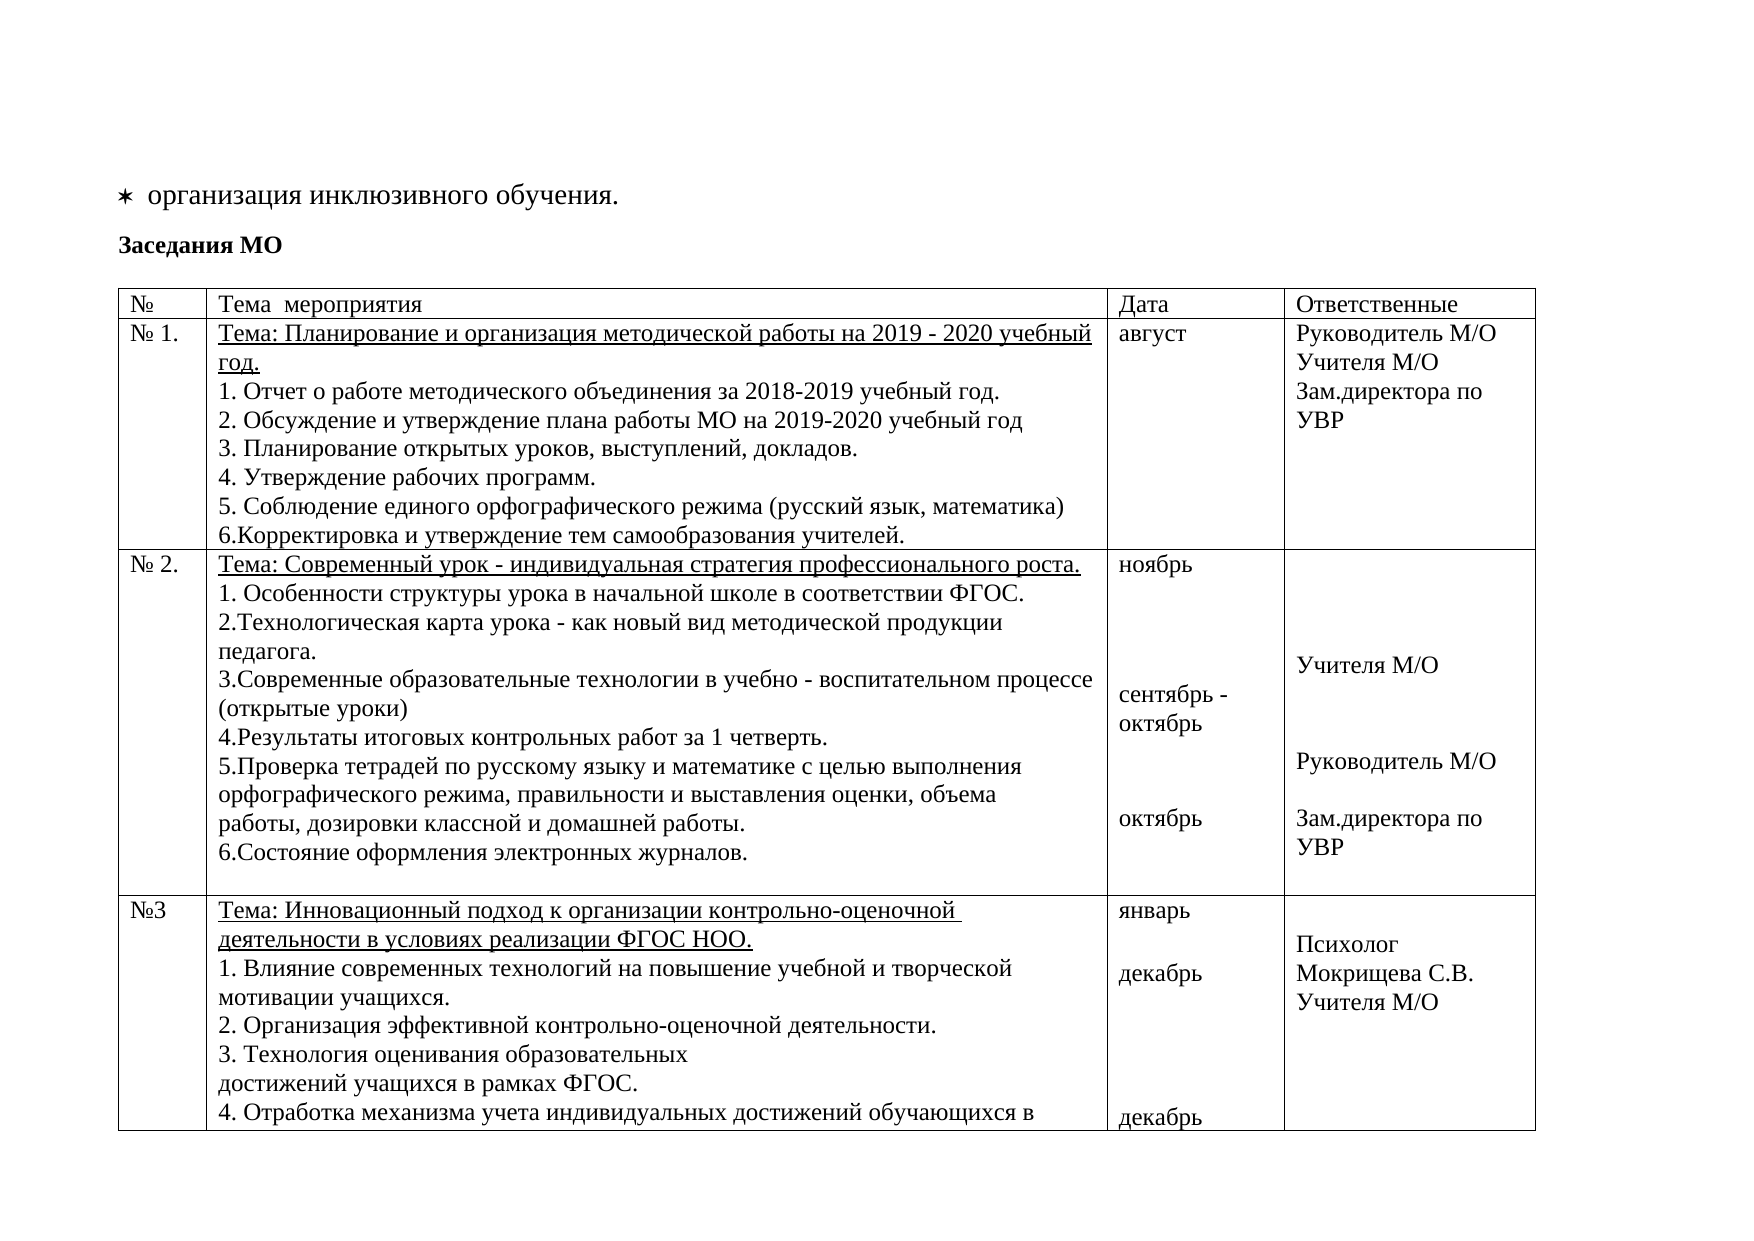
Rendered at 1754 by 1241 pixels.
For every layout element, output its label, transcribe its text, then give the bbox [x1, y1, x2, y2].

text Заседания МО [118, 230, 1636, 259]
table_header Тема мероприятия [207, 289, 1107, 317]
table_cell Тема: Современный урок - индивидуальная стратегия профессионального роста. 1. Особенности структуры урока в начальной школе в соответствии ФГОС. 2.Технологическая карта урока - как новый вид методической продукции педагога. 3.Современные образовательные технологии в учебно - воспитательном процессе (открытые уроки) 4.Результаты итоговых контрольных работ за 1 четверть. 5.Проверка тетрадей по русскому языку и математике с целью выполнения орфографического режима, правильности и выставления оценки, объема работы, дозировки классной и домашней работы. 6.Состояние оформления электронных журналов. [207, 550, 1107, 894]
table_cell ноябрь сентябрь - октябрь октябрь [1108, 550, 1284, 894]
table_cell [1285, 896, 1535, 1130]
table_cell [1108, 896, 1284, 1130]
table_cell №3 [119, 896, 206, 1130]
table_cell Руководитель М/О Учителя М/О Зам.директора по УВР [1285, 319, 1535, 548]
text организация инклюзивного обучения. [118, 177, 1636, 211]
table_cell август [1108, 319, 1284, 548]
table_header Дата [1108, 289, 1284, 317]
table_cell № 2. [119, 550, 206, 894]
table_cell № 1. [119, 319, 206, 548]
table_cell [207, 896, 1107, 1130]
table_cell Тема: Планирование и организация методической работы на 2019 - 2020 учебный год. 1. Отчет о работе методического объединения за 2018-2019 учебный год. 2. Обсуждение и утверждение плана работы МО на 2019-2020 учебный год 3. Планирование открытых уроков, выступлений, докладов. 4. Утверждение рабочих программ. 5. Соблюдение единого орфографического режима (русский язык, математика) 6.Корректировка и утверждение тем самообразования учителей. [207, 319, 1107, 548]
table_cell Учителя М/О Руководитель М/О Зам.директора по УВР [1285, 550, 1535, 894]
table_header № [119, 289, 206, 317]
table_header Ответственные [1285, 289, 1535, 317]
